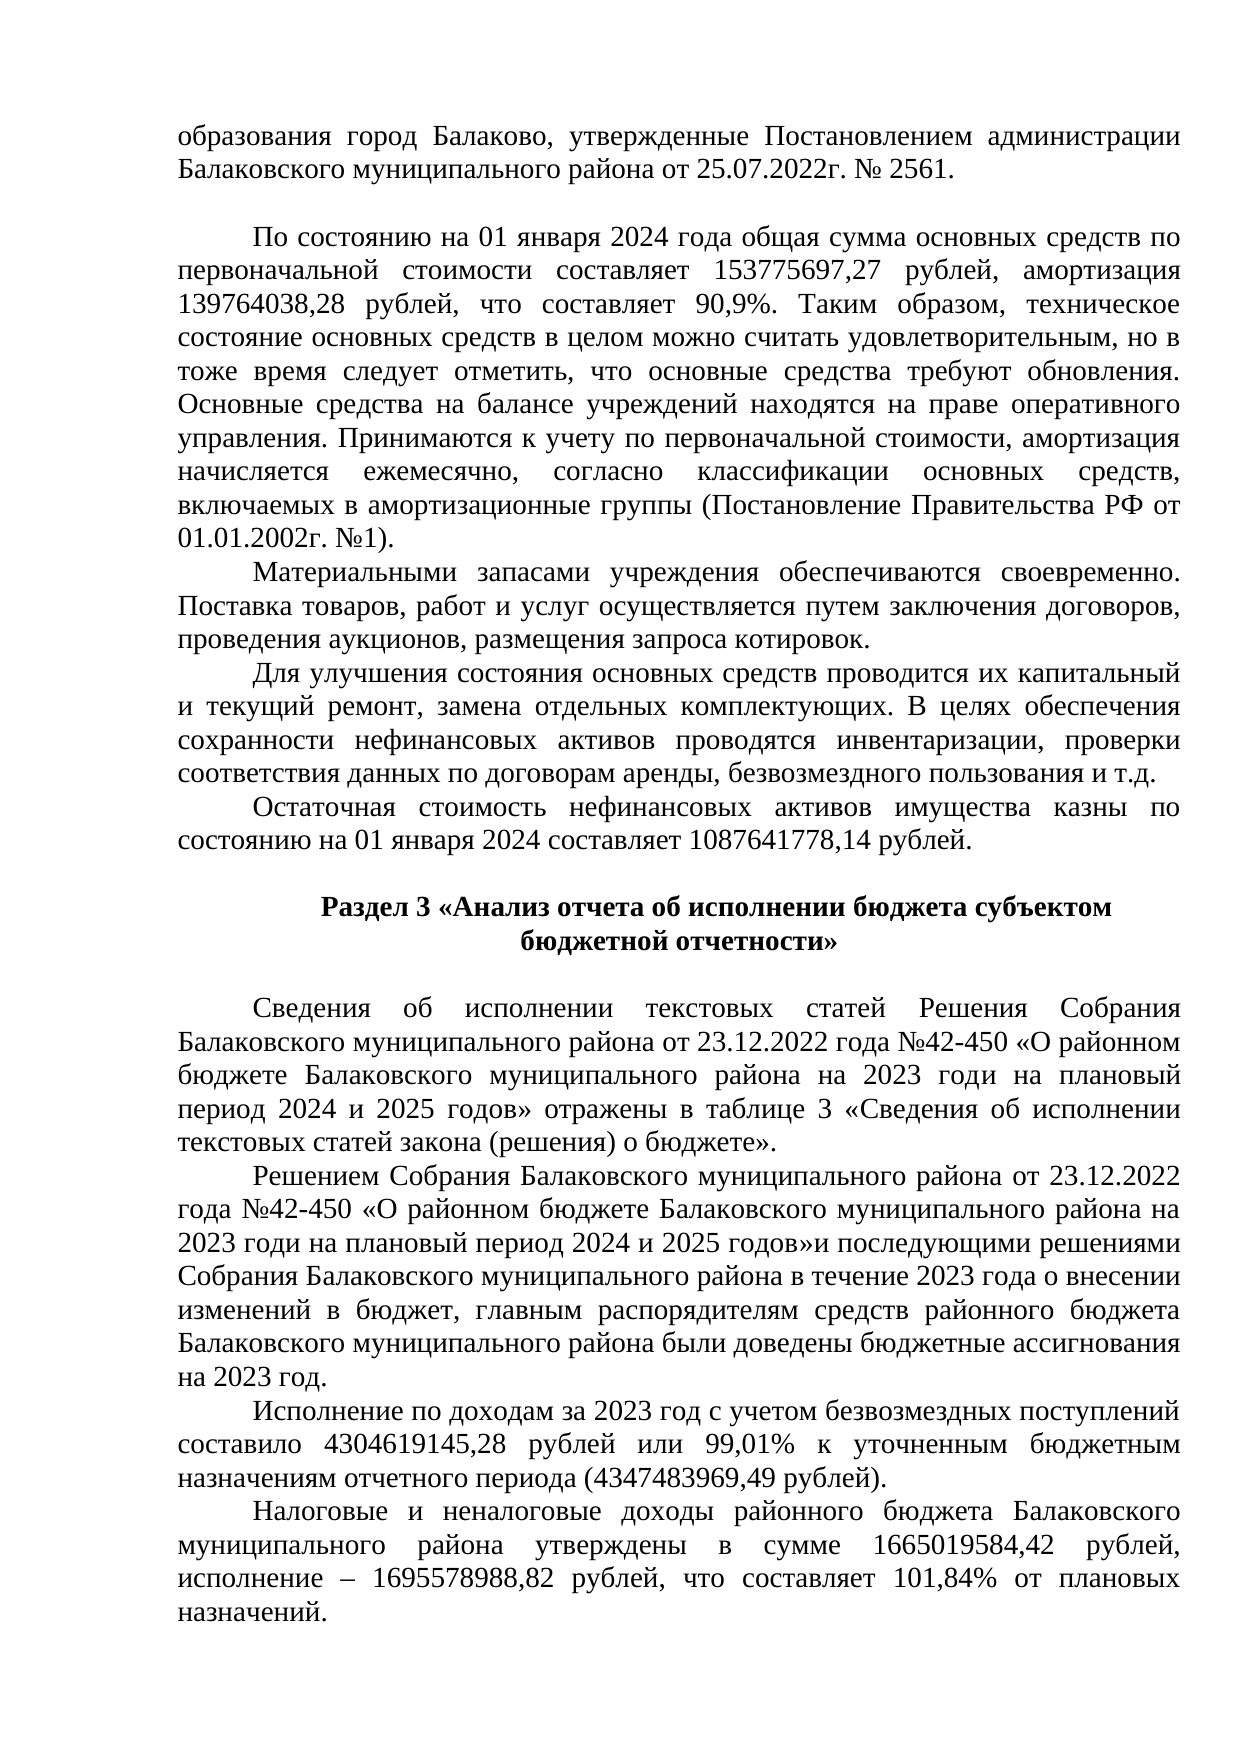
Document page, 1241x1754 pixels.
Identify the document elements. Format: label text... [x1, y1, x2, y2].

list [177, 118, 1181, 185]
list Материальными запасами учреждения обеспечиваются своевременно. Поставка товаров, работ и услуг осуществляется путем заключения договоров, проведения аукционов, размещения запроса котировок. [177, 554, 1181, 655]
text Остаточная стоимость нефинансовых активов имущества казны по состоянию на 01 января 2024 составляет 1087641778,14 рублей. [177, 789, 1181, 856]
text Сведения об исполнении текстовых статей Решения Собрания Балаковского муниципального района от 23.12.2022 года №42-450 «О районном бюджете Балаковского муниципального района на 2023 годи на плановый период 2024 и 2025 годов» отражены в таблице 3 «Сведения об исполнении текстовых статей закона (решения) о бюджете». [177, 990, 1181, 1158]
text Исполнение по доходам за 2023 год с учетом безвозмездных поступлений составило 4304619145,28 рублей или 99,01% к уточненным бюджетным назначениям отчетного периода (4347483969,49 рублей). [177, 1393, 1181, 1493]
text Налоговые и неналоговые доходы районного бюджета Балаковского муниципального района утверждены в сумме 1665019584,42 рублей, исполнение – 1695578988,82 рублей, что составляет 101,84% от плановых назначений. [177, 1493, 1181, 1627]
text Раздел 3 «Анализ отчета об исполнении бюджета субъектом бюджетной отчетности» [177, 889, 1181, 957]
text Решением Собрания Балаковского муниципального района от 23.12.2022 года №42-450 «О районном бюджете Балаковского муниципального района на 2023 годи на плановый период 2024 и 2025 годов»и последующими решениями Собрания Балаковского муниципального района в течение 2023 года о внесении изменений в бюджет, главным распорядителям средств районного бюджета Балаковского муниципального района были доведены бюджетные ассигнования на 2023 год. [177, 1158, 1181, 1393]
list По состоянию на 01 января 2024 года общая сумма основных средств по первоначальной стоимости составляет 153775697,27 рублей, амортизация 139764038,28 рублей, что составляет 90,9%. Таким образом, техническое состояние основных средств в целом можно считать удовлетворительным, но в тоже время следует отметить, что основные средства требуют обновления. Основные средства на балансе учреждений находятся на праве оперативного управления. Принимаются к учету по первоначальной стоимости, амортизация начисляется ежемесячно, согласно классификации основных средств, включаемых в амортизационные группы (Постановление Правительства РФ от 01.01.2002г. №1). [177, 219, 1181, 554]
list Для улучшения состояния основных средств проводится их капитальный и текущий ремонт, замена отдельных комплектующих. В целях обеспечения сохранности нефинансовых активов проводятся инвентаризации, проверки соответствия данных по договорам аренды, безвозмездного пользования и т.д. [177, 655, 1181, 789]
